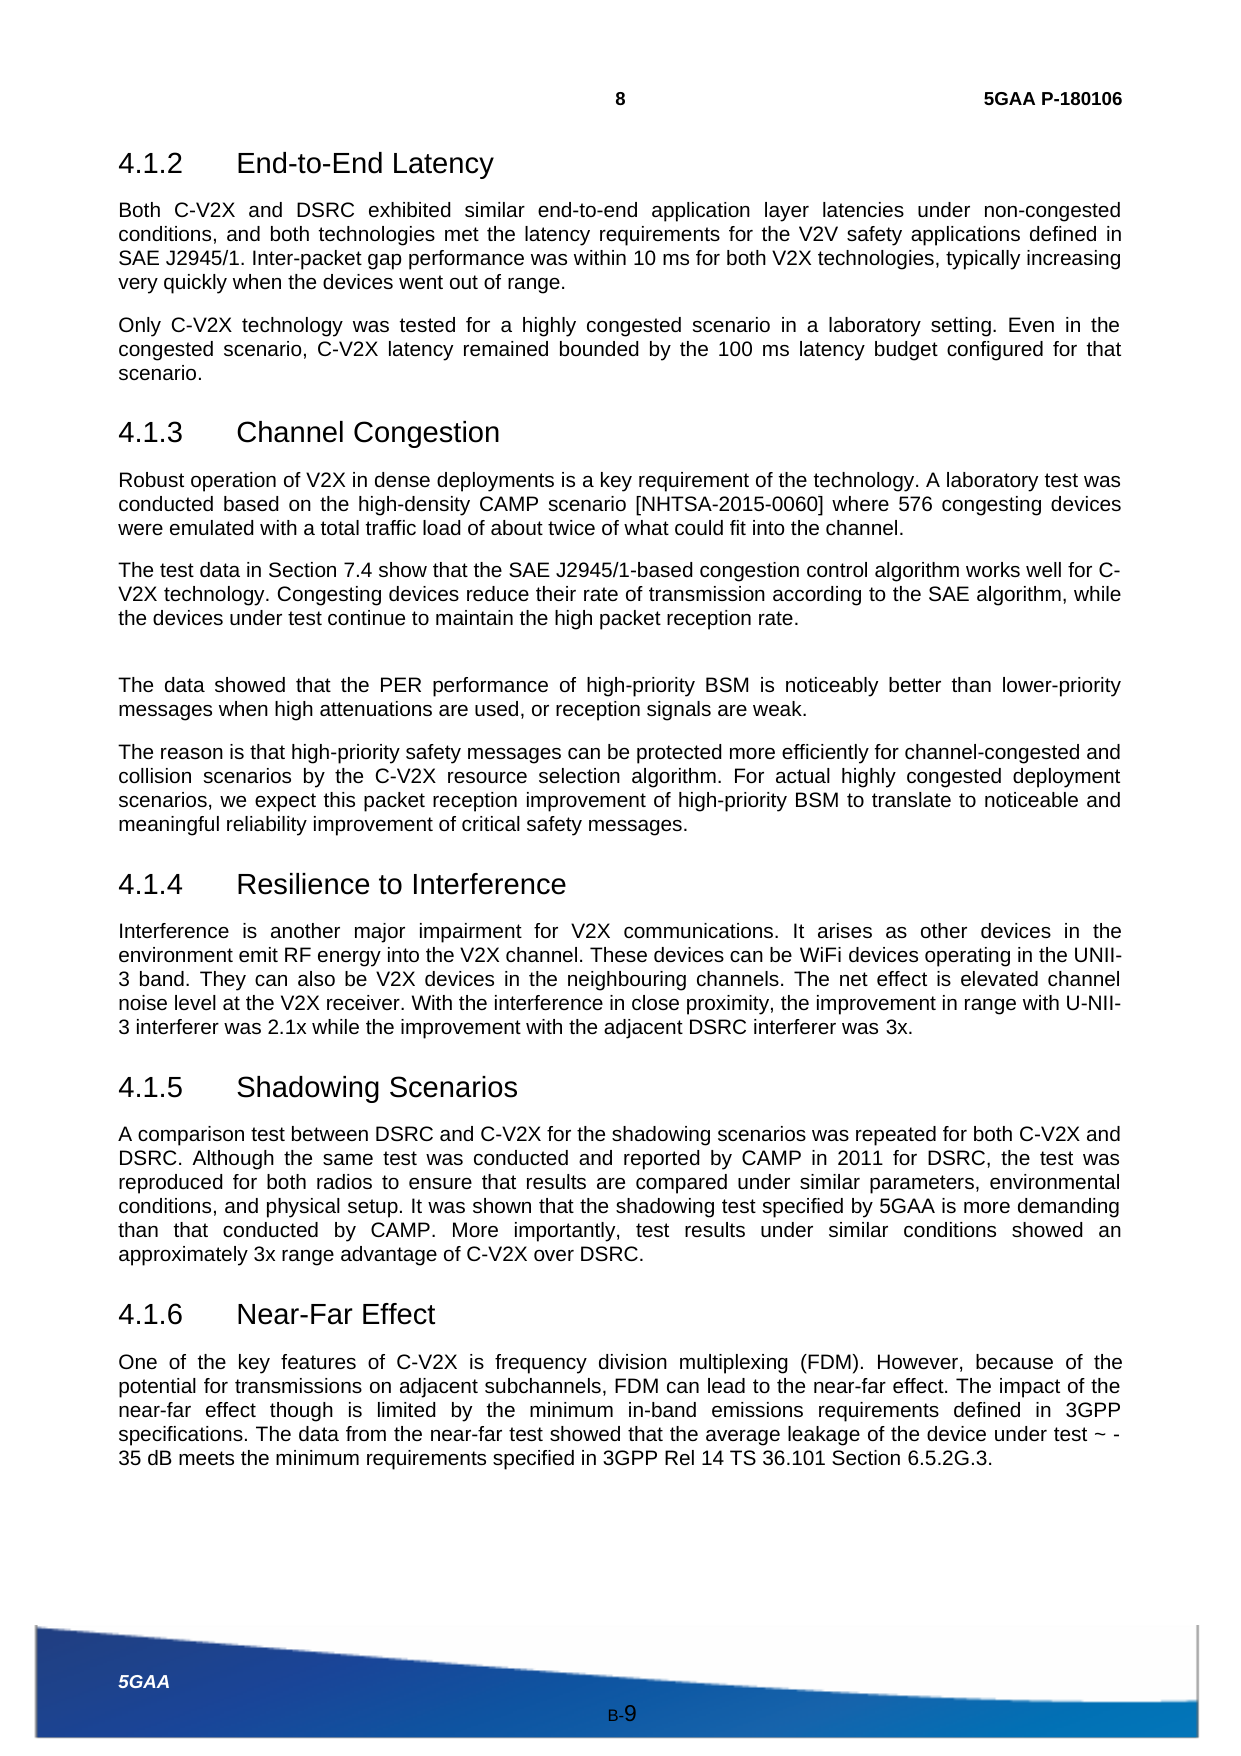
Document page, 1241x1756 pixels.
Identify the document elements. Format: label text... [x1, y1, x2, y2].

subtitle Channel Congestion [118, 416, 1240, 449]
subtitle Shadowing Scenarios [118, 1070, 1240, 1103]
subtitle End-to-End Latency [118, 146, 1240, 179]
text Both C-V2X and DSRC exhibited similar end-to-end application layer latencies under non-congested conditions, and both technologies met the latency requirements for the V2V safety applications defined in SAE J2945/1. Inter-packet gap performance was within 10 ms for both V2X technologies, typically increasing very quickly when the devices went out of range. [118, 198, 1122, 294]
text One of the key features of C-V2X is frequency division multiplexing (FDM). However, because of the potential for transmissions on adjacent subchannels, FDM can lead to the near-far effect. The impact of the near-far effect though is limited by the minimum in-band emissions requirements defined in 3GPP specifications. The data from the near-far test showed that the average leakage of the device under test ~ -35 dB meets the minimum requirements specified in 3GPP Rel 14 TS 36.101 Section 6.5.2G.3. [118, 1350, 1123, 1469]
text Interference is another major impairment for V2X communications. It arises as other devices in the environment emit RF energy into the V2X channel. These devices can be WiFi devices operating in the UNII-3 band. They can also be V2X devices in the neighbouring channels. The net effect is elevated channel noise level at the V2X receiver. With the interference in close proximity, the improvement in range with U-NII-3 interferer was 2.1x while the improvement with the adjacent DSRC interferer was 3x. [118, 919, 1123, 1039]
text The test data in Section 7.4 show that the SAE J2945/1-based congestion control algorithm works well for C- V2X technology. Congesting devices reduce their rate of transmission according to the SAE algorithm, while the devices under test continue to maintain the high packet reception rate. [118, 558, 1123, 630]
text Only C-V2X technology was tested for a highly congested scenario in a laboratory setting. Even in the congested scenario, C-V2X latency remained bounded by the 100 ms latency budget configured for that scenario. [118, 312, 1122, 384]
text The data showed that the PER performance of high-priority BSM is noticeably better than lower-priority messages when high attenuations are used, or reception signals are weak. [118, 673, 1123, 721]
subtitle Resilience to Interference [118, 867, 1240, 900]
text Robust operation of V2X in dense deployments is a key requirement of the technology. A laboratory test was conducted based on the high-density CAMP scenario [NHTSA-2015-0060] where 576 congesting devices were emulated with a total traffic load of about twice of what could fit into the channel. [118, 468, 1123, 539]
text The reason is that high-priority safety messages can be protected more efficiently for channel-congested and collision scenarios by the C-V2X resource selection algorithm. For actual highly congested deployment scenarios, we expect this packet reception improvement of high-priority BSM to translate to noticeable and meaningful reliability improvement of critical safety messages. [118, 740, 1122, 836]
subtitle Near-Far Effect [118, 1297, 1240, 1331]
text A comparison test between DSRC and C-V2X for the shadowing scenarios was repeated for both C-V2X and DSRC. Although the same test was conducted and reported by CAMP in 2011 for DSRC, the test was reproduced for both radios to ensure that results are compared under similar parameters, environmental conditions, and physical setup. It was shown that the shadowing test specified by 5GAA is more demanding than that conducted by CAMP. More importantly, test results under similar conditions showed an approximately 3x range advantage of C-V2X over DSRC. [118, 1122, 1123, 1266]
picture [0, 1625, 1241, 1755]
